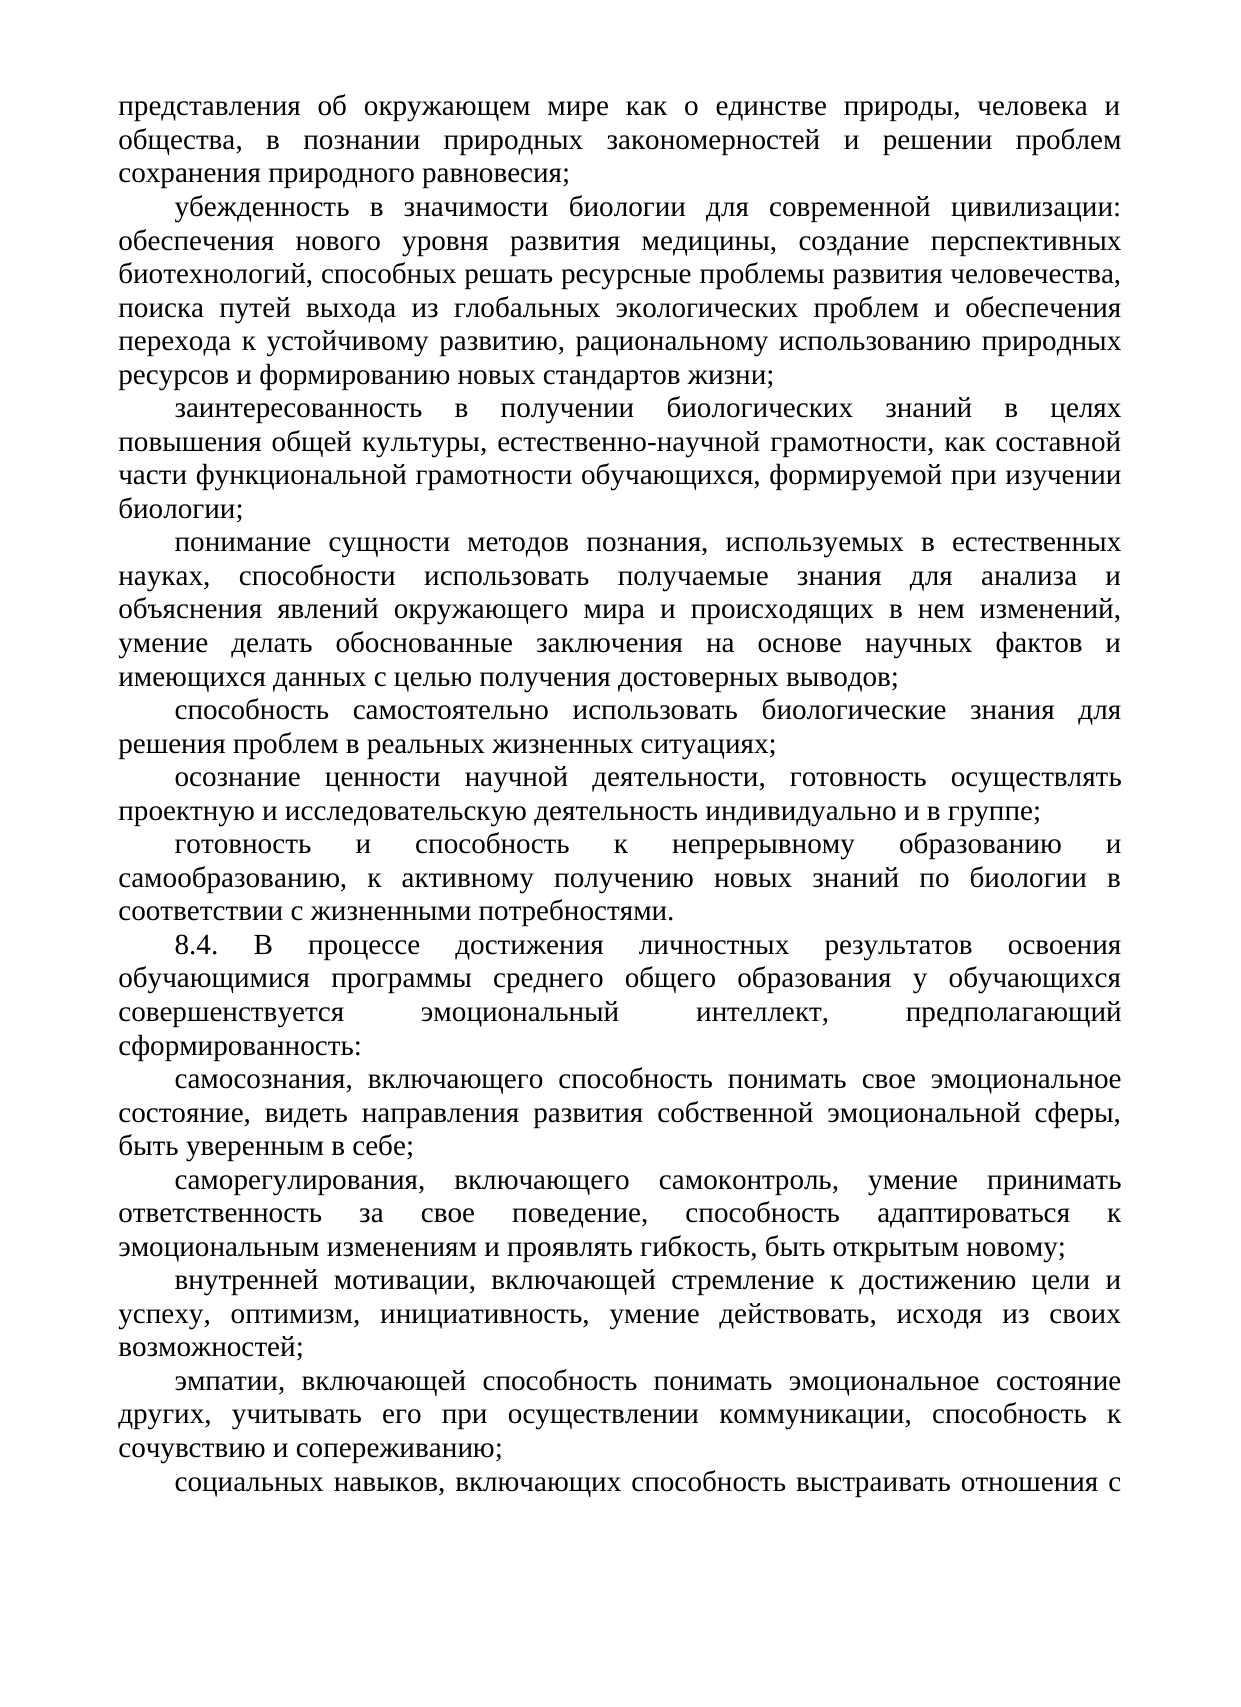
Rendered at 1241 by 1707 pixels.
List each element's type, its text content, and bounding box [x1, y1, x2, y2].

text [118, 1464, 1122, 1497]
text понимание сущности методов познания, используемых в естественных науках, способности использовать получаемые знания для анализа и объяснения явлений окружающего мира и происходящих в нем изменений, умение делать обоснованные заключения на основе научных фактов и имеющихся данных с целью получения достоверных выводов; [118, 524, 1122, 692]
text внутренней мотивации, включающей стремление к достижению цели и успеху, оптимизм, инициативность, умение действовать, исходя из своих возможностей; [118, 1262, 1122, 1363]
text 8.4. В процессе достижения личностных результатов освоения обучающимися программы среднего общего образования у обучающихся совершенствуется эмоциональный интеллект, предполагающий сформированность: [118, 927, 1122, 1061]
text эмпатии, включающей способность понимать эмоциональное состояние других, учитывать его при осуществлении коммуникации, способность к сочувствию и сопереживанию; [118, 1363, 1122, 1464]
text заинтересованность в получении биологических знаний в целях повышения общей культуры, естественно-научной грамотности, как составной части функциональной грамотности обучающихся, формируемой при изучении биологии; [118, 390, 1122, 524]
text самосознания, включающего способность понимать свое эмоциональное состояние, видеть направления развития собственной эмоциональной сферы, быть уверенным в себе; [118, 1061, 1122, 1162]
text осознание ценности научной деятельности, готовность осуществлять проектную и исследовательскую деятельность индивидуально и в группе; [118, 759, 1122, 826]
text готовность и способность к непрерывному образованию и самообразованию, к активному получению новых знаний по биологии в соответствии с жизненными потребностями. [118, 826, 1122, 927]
text убежденность в значимости биологии для современной цивилизации: обеспечения нового уровня развития медицины, создание перспективных биотехнологий, способных решать ресурсные проблемы развития человечества, поиска путей выхода из глобальных экологических проблем и обеспечения перехода к устойчивому развитию, рациональному использованию природных ресурсов и формированию новых стандартов жизни; [118, 189, 1122, 390]
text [118, 88, 1122, 189]
text способность самостоятельно использовать биологические знания для решения проблем в реальных жизненных ситуациях; [118, 692, 1122, 759]
text саморегулирования, включающего самоконтроль, умение принимать ответственность за свое поведение, способность адаптироваться к эмоциональным изменениям и проявлять гибкость, быть открытым новому; [118, 1162, 1122, 1262]
